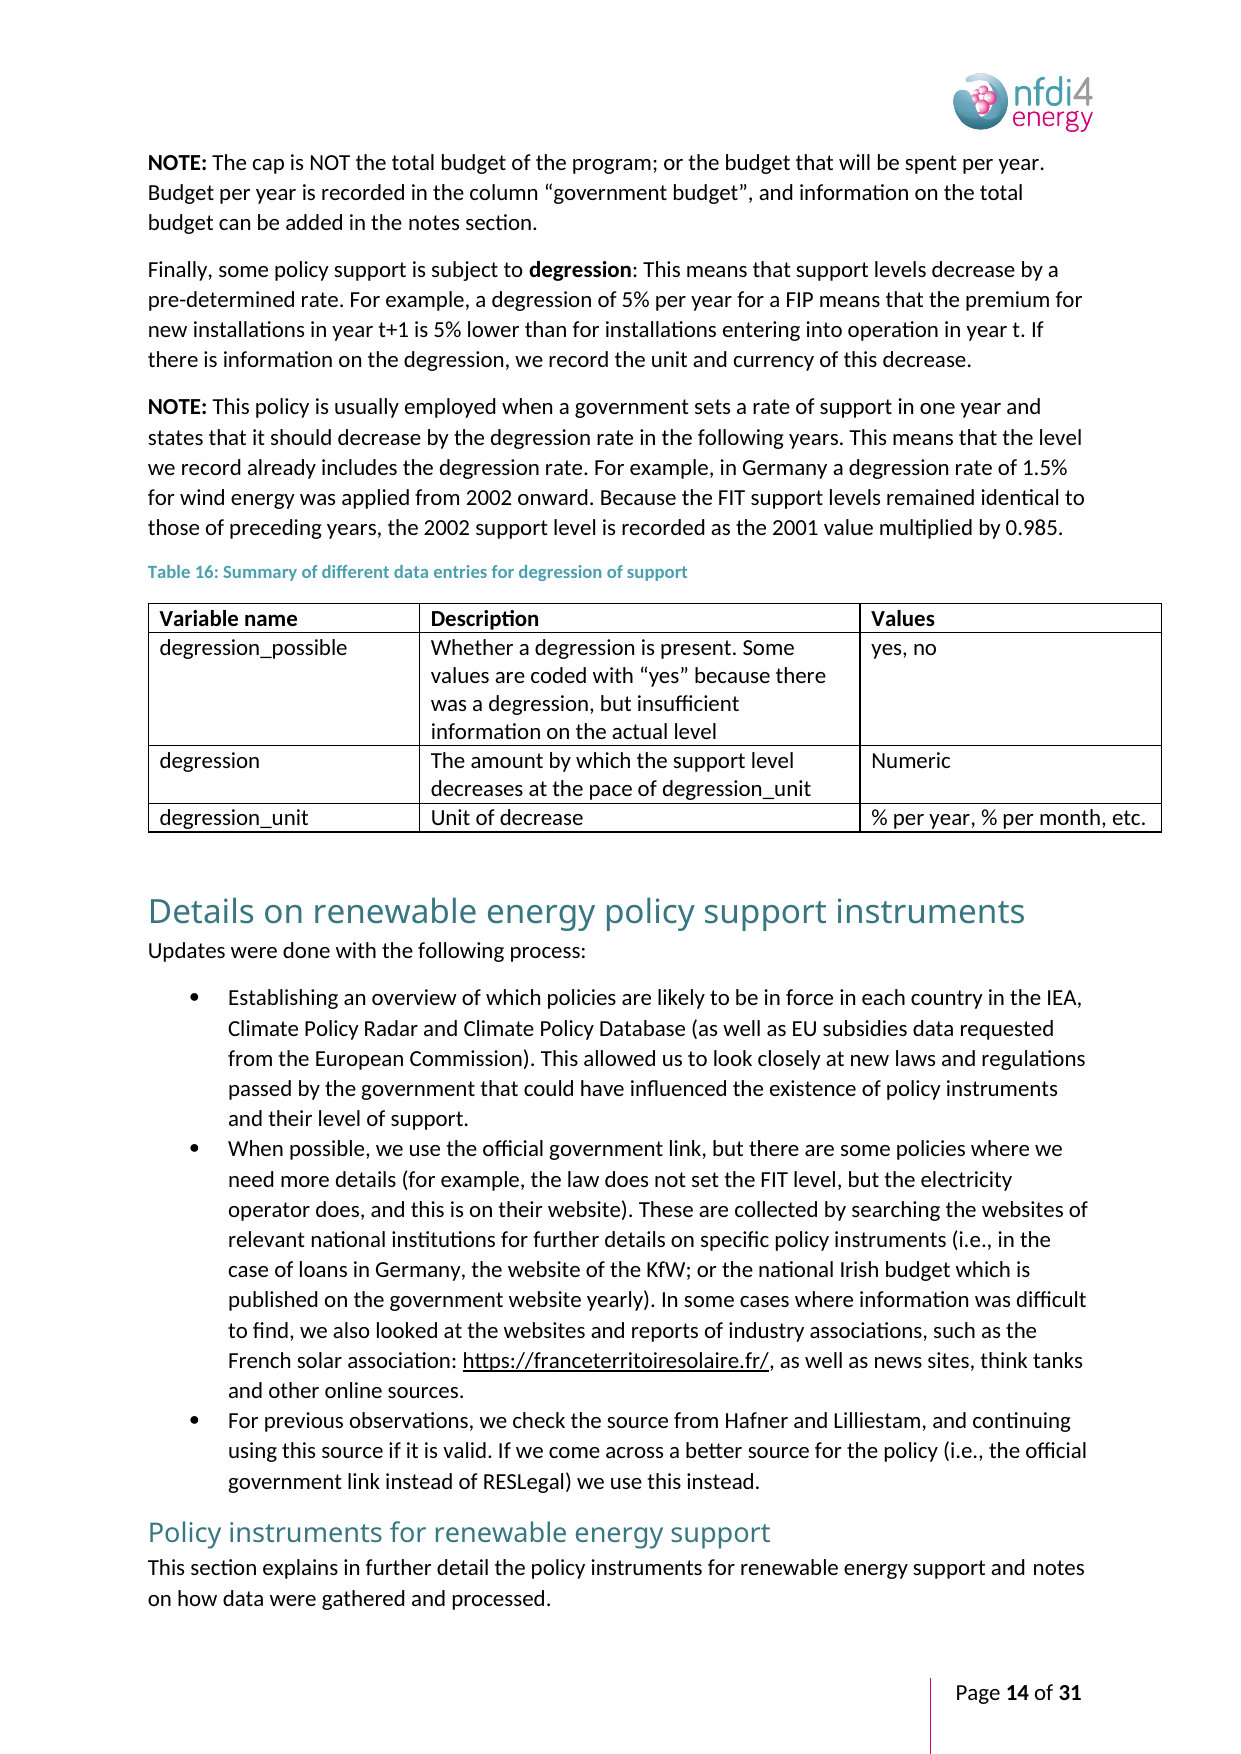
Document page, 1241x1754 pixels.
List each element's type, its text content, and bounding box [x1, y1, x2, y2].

text NOTE: This policy is usually employed when a government sets a rate of support in one year and states that it should decrease by the degression rate in the following years. This means that the level we record already includes the degression rate. For example, in Germany a degression rate of 1.5% for wind energy was applied from 2002 onward. Because the FIT support levels remained identical to those of preceding years, the 2002 support level is recorded as the 2001 value multiplied by 0.985. [148, 392, 1093, 541]
text Finally, some policy support is subject to degression: This means that support levels decrease by a pre-determined rate. For example, a degression of 5% per year for a FIP means that the premium for new installations in year t+1 is 5% lower than for installations entering into operation in year t. If there is information on the degression, we record the unit and currency of this decrease. [148, 255, 1093, 373]
subtitle Details on renewable energy policy support instruments [148, 888, 1093, 933]
table_cell The amount by which the support level decreases at the pace of degression_unit [420, 746, 859, 802]
table_header Variable name [149, 604, 419, 632]
text Table 16: Summary of different data entries for degression of support [148, 560, 1093, 583]
subtitle Policy instruments for renewable energy support [148, 1514, 1093, 1551]
table_cell Whether a degression is present. Some values are coded with “yes” because there was a degression, but insufficient information on the actual level [420, 633, 859, 745]
table_header Description [420, 604, 859, 632]
list When possible, we use the official government link, but there are some policies where we need more details (for example, the law does not set the FIT level, but the electricity operator does, and this is on their website). These are collected by searching the websites of relevant national institutions for further details on specific policy instruments (i.e., in the case of loans in Germany, the website of the KfW; or the national Irish budget which is published on the government website yearly). In some cases where information was difficult to find, we also looked at the websites and reports of industry associations, such as the French solar association: https://franceterritoiresolaire.fr/, as well as news sites, think tanks and other online sources. [190, 1134, 1093, 1404]
text Updates were done with the following process: [148, 937, 1093, 965]
table_cell Numeric [861, 746, 1161, 802]
list Establishing an overview of which policies are likely to be in force in each country in the IEA, Climate Policy Radar and Climate Policy Database (as well as EU subsidies data requested from the European Commission). This allowed us to look closely at new laws and regulations passed by the government that could have influenced the existence of policy instruments and their level of support. [190, 983, 1093, 1132]
table_cell degression_unit [149, 804, 419, 831]
table_cell yes, no [861, 633, 1161, 745]
text NOTE: The cap is NOT the total budget of the program; or the budget that will be spent per year. Budget per year is recorded in the column “government budget”, and information on the total budget can be added in the notes section. [148, 148, 1093, 236]
table_header Values [861, 604, 1161, 632]
table_cell % per year, % per month, etc. [861, 804, 1161, 831]
table_cell Unit of decrease [420, 804, 859, 831]
table_cell degression [149, 746, 419, 802]
table_cell degression_possible [149, 633, 419, 745]
list For previous observations, we check the source from Hafner and Lilliestam, and continuing using this source if it is valid. If we come across a better source for the policy (i.e., the official government link instead of RESLegal) we use this instead. [190, 1406, 1093, 1495]
picture [953, 73, 1093, 132]
text This section explains in further detail the policy instruments for renewable energy support and notes on how data were gathered and processed. [148, 1553, 1093, 1612]
